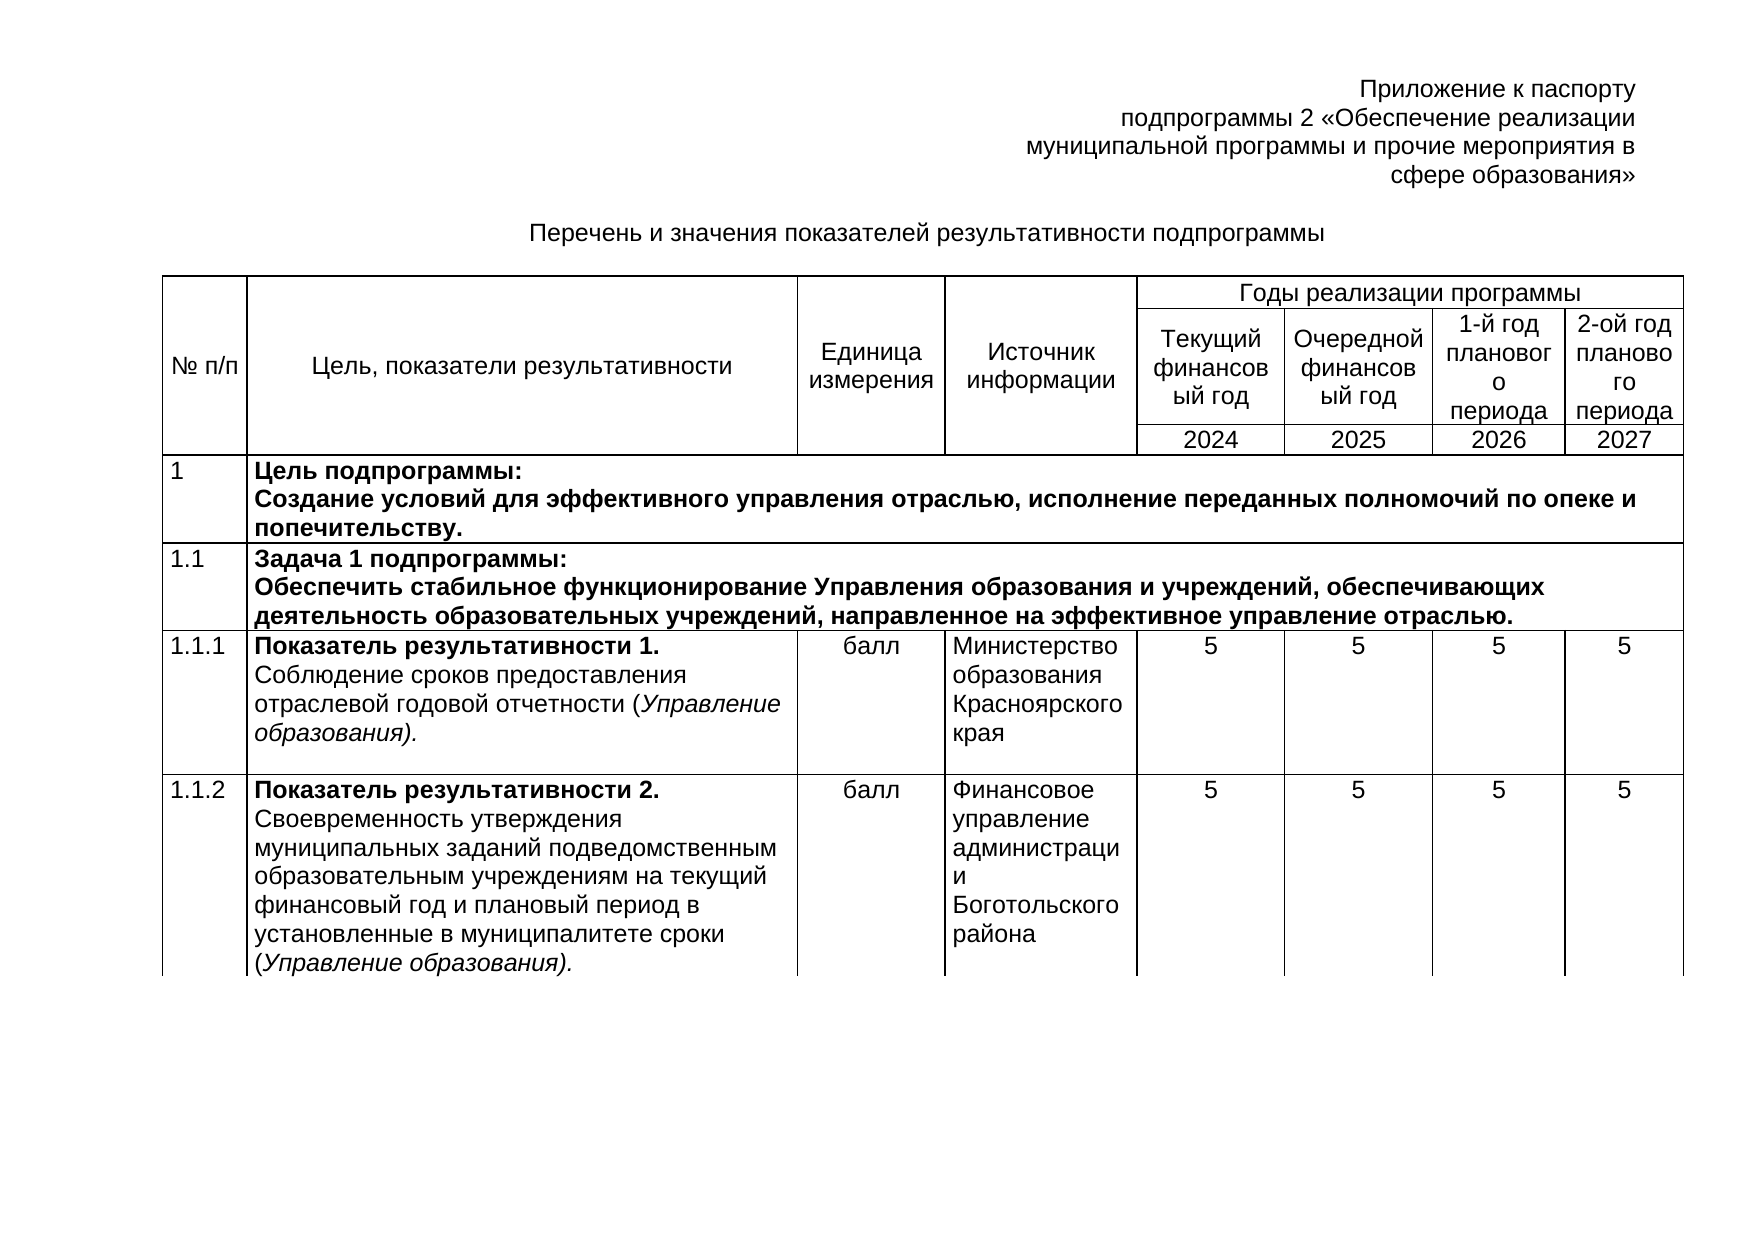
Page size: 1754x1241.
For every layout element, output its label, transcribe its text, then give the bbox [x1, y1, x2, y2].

table_cell Министерство образования Красноярского края [946, 631, 1136, 773]
table_cell 2025 [1285, 425, 1432, 454]
table_cell 5 [1138, 775, 1284, 976]
table_cell 5 [1138, 631, 1284, 773]
table_cell 2024 [1138, 425, 1284, 454]
table_cell 2027 [1566, 425, 1683, 454]
table_header Единица измерения [798, 277, 944, 454]
text Приложение к паспорту [989, 74, 1636, 103]
table_cell Очередной финансовый год [1285, 309, 1432, 424]
table_cell 1 [163, 456, 246, 542]
table_header Источник информации [946, 277, 1136, 454]
table_cell Текущий финансовый год [1138, 309, 1284, 424]
text подпрограммы 2 «Обеспечение реализации муниципальной программы и прочие мероприятия в сфере образования» [989, 103, 1636, 189]
text Перечень и значения показателей результативности подпрограммы [162, 218, 1636, 246]
table_cell Показатель результативности 2. Своевременность утверждения муниципальных заданий подведомственным образовательным учреждениям на текущий финансовый год и плановый период в установленные в муниципалитете сроки (Управление образования). [248, 775, 797, 976]
table_cell 5 [1433, 631, 1564, 773]
table_cell Задача 1 подпрограммы: Обеспечить стабильное функционирование Управления образования и учреждений, обеспечивающих деятельность образовательных учреждений, направленное на эффективное управление отраслью. [248, 544, 1683, 630]
table_cell Показатель результативности 1. Соблюдение сроков предоставления отраслевой годовой отчетности (Управление образования). [248, 631, 797, 773]
table_cell балл [798, 775, 944, 976]
table_cell 1-й год планового периода [1433, 309, 1564, 424]
table_cell 1.1.1 [163, 631, 246, 773]
table_cell Цель подпрограммы: Создание условий для эффективного управления отраслью, исполнение переданных полномочий по опеке и попечительству. [248, 456, 1683, 542]
table_cell 2026 [1433, 425, 1564, 454]
table_cell 5 [1285, 631, 1432, 773]
table_cell 5 [1566, 631, 1683, 773]
table_cell 1.1 [163, 544, 246, 630]
table_cell 5 [1433, 775, 1564, 976]
table_cell 5 [1566, 775, 1683, 976]
table_header Годы реализации программы [1138, 277, 1683, 308]
table_cell 1.1.2 [163, 775, 246, 976]
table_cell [946, 775, 1136, 976]
table_cell 5 [1285, 775, 1432, 976]
table_header № п/п [163, 277, 246, 454]
table_cell 2-ой год планового периода [1566, 309, 1683, 424]
table_header Цель, показатели результативности [248, 277, 797, 454]
table_cell балл [798, 631, 944, 773]
